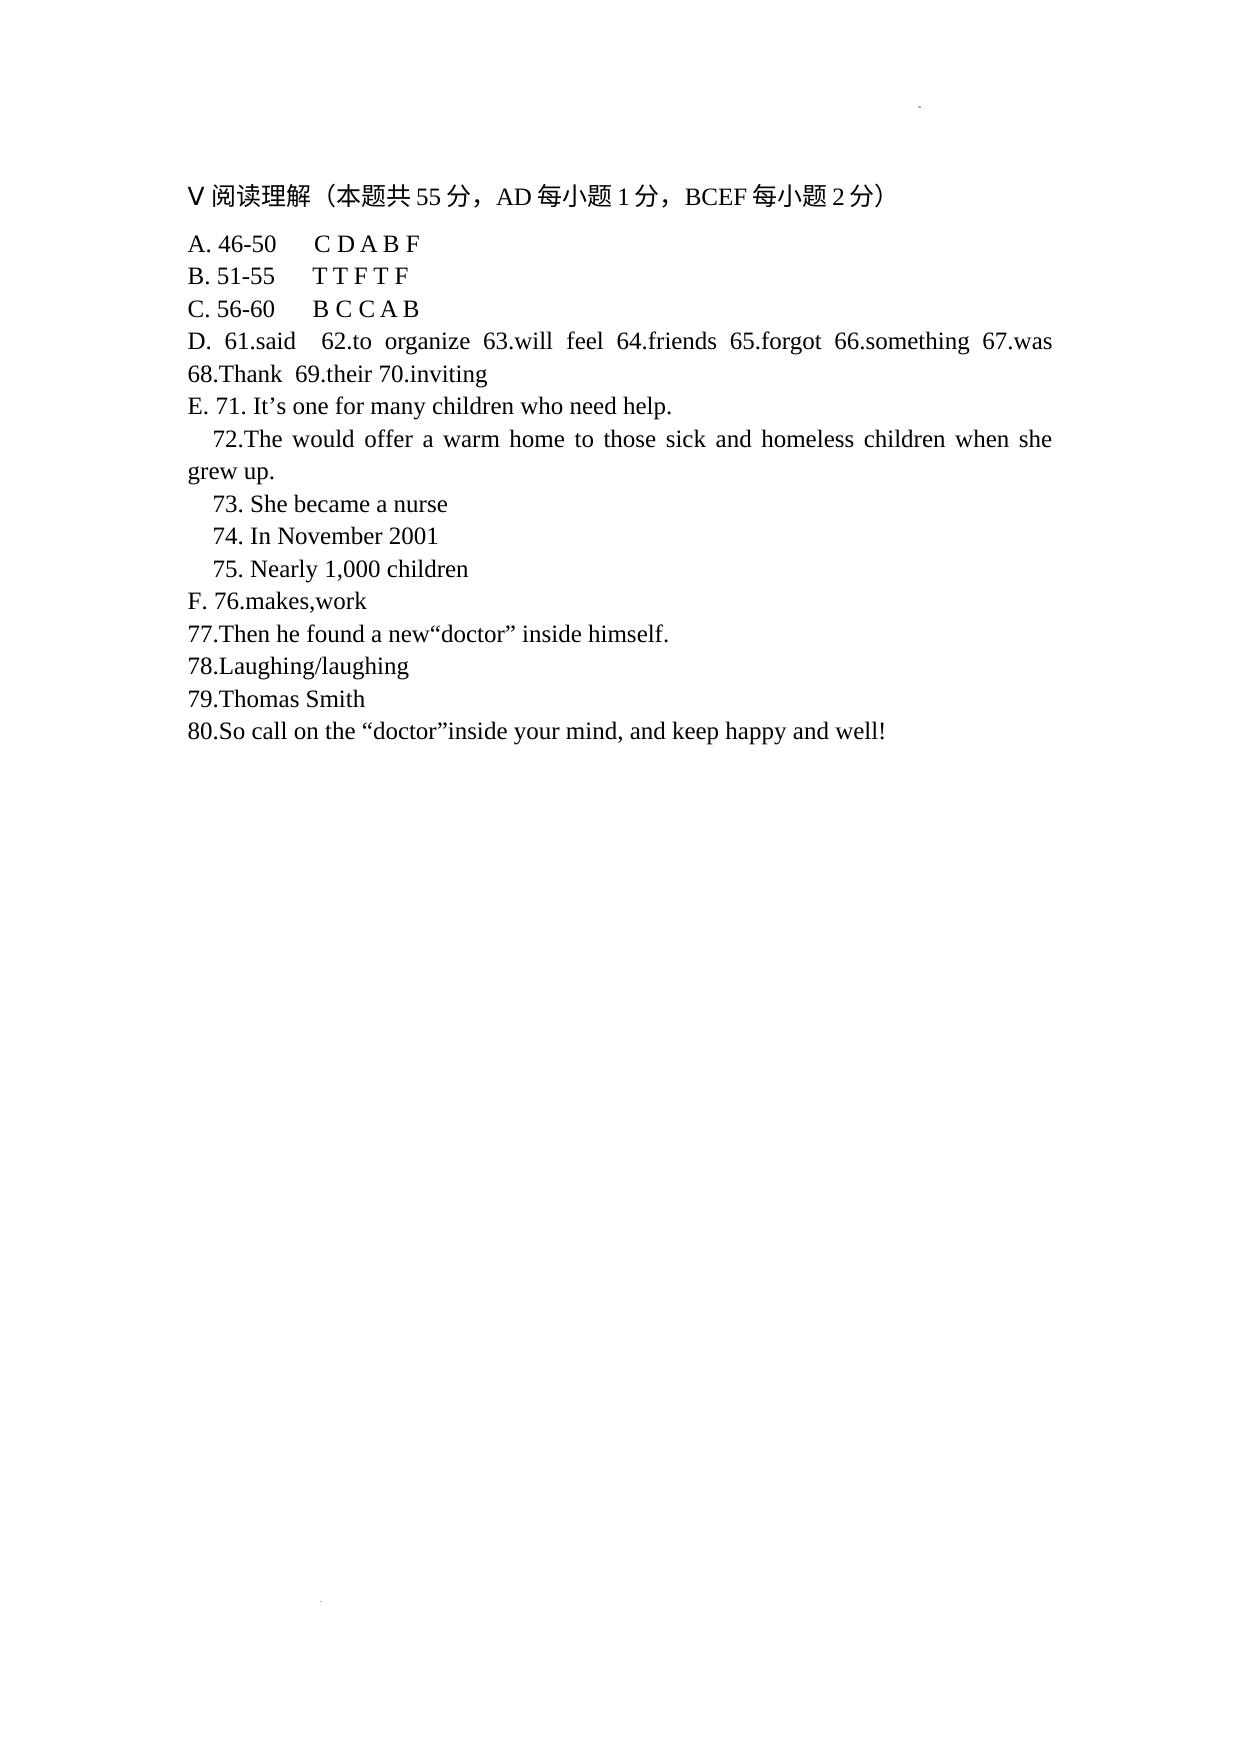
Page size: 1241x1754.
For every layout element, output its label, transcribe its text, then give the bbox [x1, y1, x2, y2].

text 75. Nearly 1,000 children [187, 552, 1053, 584]
text 74. In November 2001 [187, 519, 1053, 552]
list 51-55 T T F T F [187, 259, 1053, 292]
text 77.Then he found a new“doctor” inside himself. [187, 617, 1053, 649]
text D. 61.said 62.to organize 63.will feel 64.friends 65.forgot 66.something 67.was 68.Thank 69.their 70.inviting [187, 324, 1053, 389]
text 80.So call on the “doctor”inside your mind, and keep happy and well! [187, 714, 1053, 747]
text Ⅴ 阅读理解（本题共55分，AD每小题1分，BCEF每小题2分） [187, 162, 1053, 227]
text 78.Laughing/laughing [187, 649, 1053, 682]
text 73. She became a nurse [187, 487, 1053, 519]
text F. 76.makes,work [187, 584, 1053, 617]
text 79.Thomas Smith [187, 682, 1053, 714]
text 72.The would offer a warm home to those sick and homeless children when she grew up. [187, 422, 1053, 487]
list 46-50 C D A B F [187, 227, 1053, 259]
text E. 71. It’s one for many children who need help. [187, 389, 1053, 422]
list 56-60 B C C A B [187, 292, 1053, 324]
